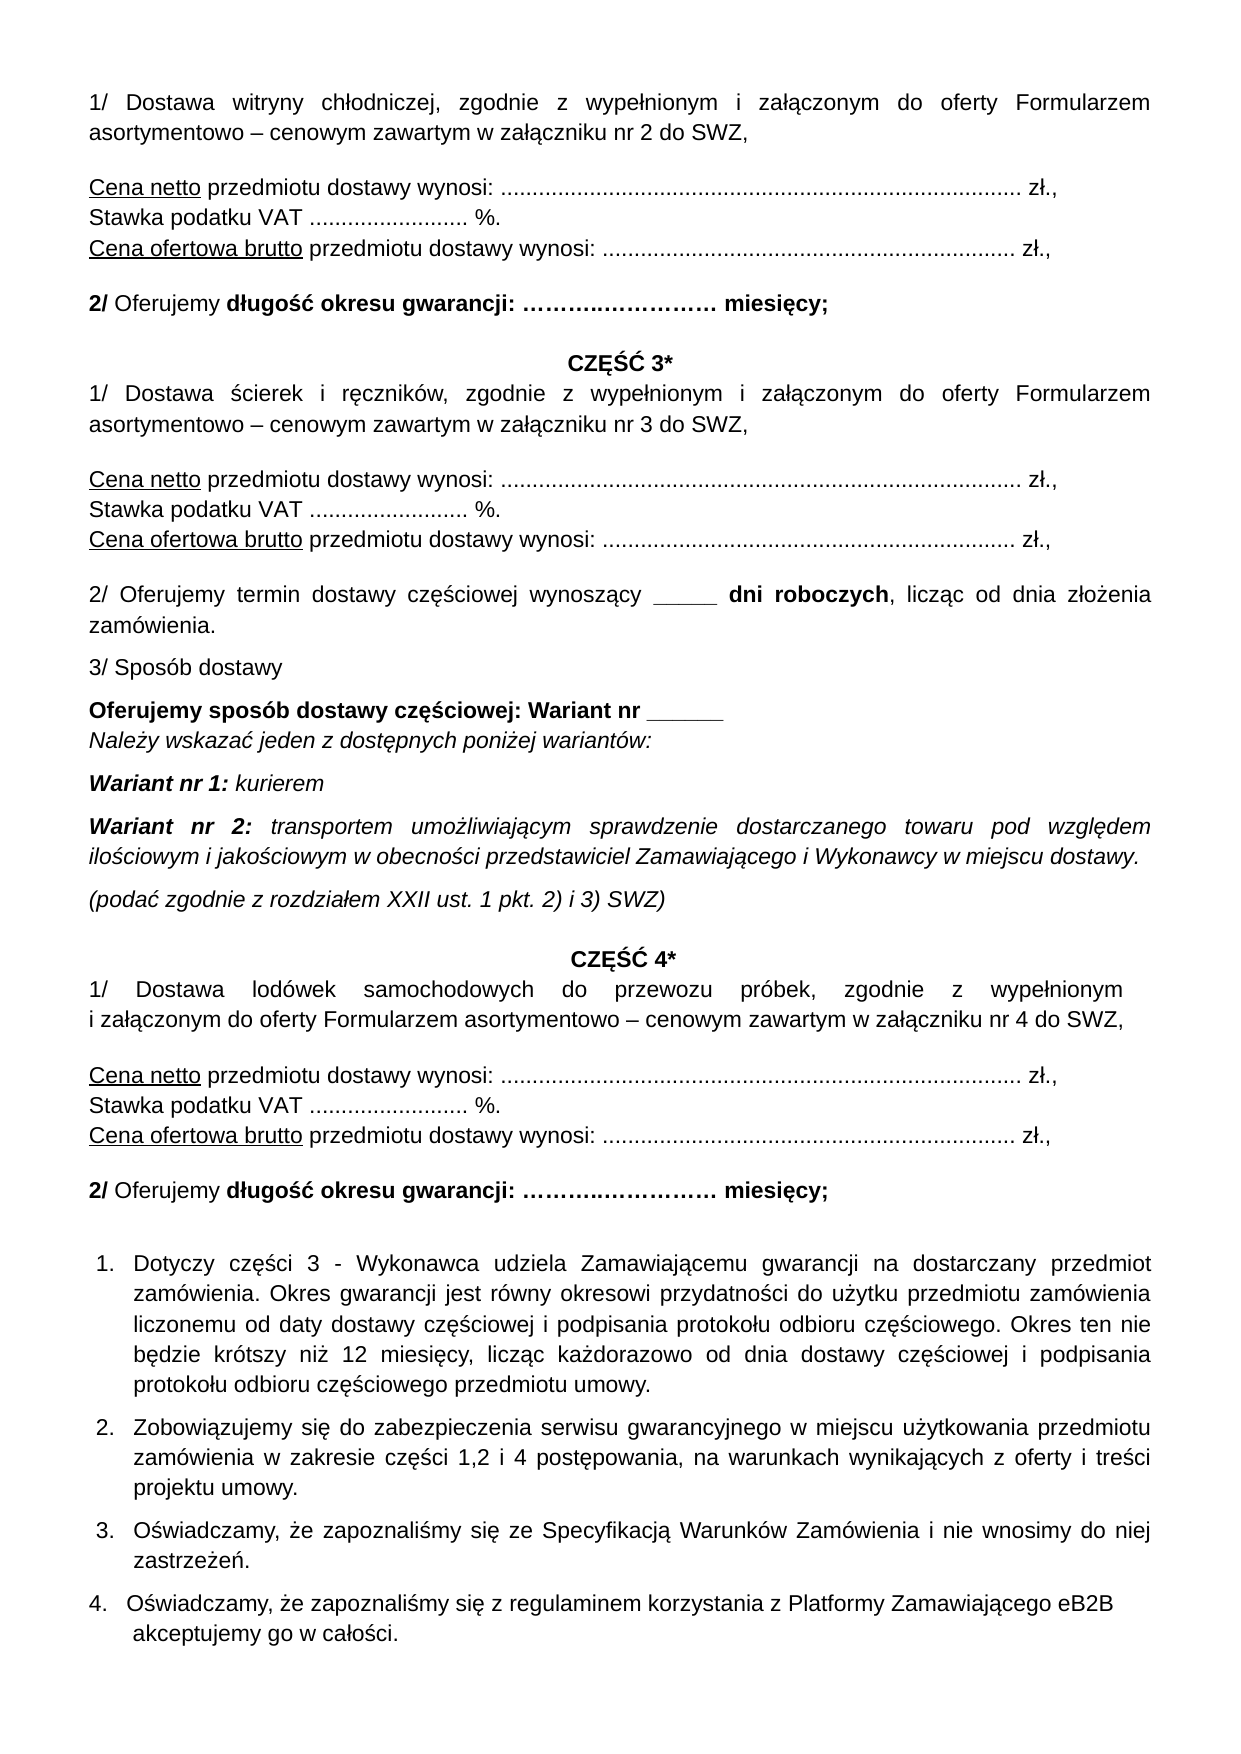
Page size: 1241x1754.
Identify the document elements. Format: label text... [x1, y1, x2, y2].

text Należy wskazać jeden z dostępnych poniżej wariantów: [89, 727, 1152, 753]
text Cena ofertowa brutto przedmiotu dostawy wynosi: ................................................................. zł., [89, 526, 1152, 552]
text 2/ Oferujemy długość okresu gwarancji: ………..…………… miesięcy; [89, 290, 1152, 316]
list Oświadczamy, że zapoznaliśmy się z regulaminem korzystania z Platformy Zamawiającego eB2B akceptujemy go w całości. [89, 1590, 1152, 1646]
text Wariant nr 1: kurierem [89, 770, 1152, 796]
list Zobowiązujemy się do zabezpieczenia serwisu gwarancyjnego w miejscu użytkowania przedmiotu zamówienia w zakresie części 1,2 i 4 postępowania, na warunkach wynikających z oferty i treści projektu umowy. [96, 1414, 1152, 1500]
text 1/ Dostawa witryny chłodniczej, zgodnie z wypełnionym i załączonym do oferty Formularzem asortymentowo – cenowym zawartym w załączniku nr 2 do SWZ, [89, 89, 1152, 145]
text Cena ofertowa brutto przedmiotu dostawy wynosi: ................................................................. zł., [89, 234, 1152, 261]
text Cena ofertowa brutto przedmiotu dostawy wynosi: ................................................................. zł., [89, 1122, 1152, 1148]
text Stawka podatku VAT ......................... %. [89, 204, 1152, 231]
text 1/ Dostawa lodówek samochodowych do przewozu próbek, zgodnie z wypełnionym i załączonym do oferty Formularzem asortymentowo – cenowym zawartym w załączniku nr 4 do SWZ, [89, 976, 1152, 1033]
text 1/ Dostawa ścierek i ręczników, zgodnie z wypełnionym i załączonym do oferty Formularzem asortymentowo – cenowym zawartym w załączniku nr 3 do SWZ, [89, 380, 1152, 437]
text 3/ Sposób dostawy [89, 654, 1152, 681]
text Stawka podatku VAT ......................... %. [89, 496, 1152, 522]
text 2/ Oferujemy termin dostawy częściowej wynoszący _____ dni roboczych, licząc od dnia złożenia zamówienia. [89, 581, 1152, 638]
list Oświadczamy, że zapoznaliśmy się ze Specyfikacją Warunków Zamówienia i nie wnosimy do niej zastrzeżeń. [96, 1517, 1152, 1573]
list Dotyczy części 3 - Wykonawca udziela Zamawiającemu gwarancji na dostarczany przedmiot zamówienia. Okres gwarancji jest równy okresowi przydatności do użytku przedmiotu zamówienia liczonemu od daty dostawy częściowej i podpisania protokołu odbioru częściowego. Okres ten nie będzie krótszy niż 12 miesięcy, licząc każdorazowo od dnia dostawy częściowej i podpisania protokołu odbioru częściowego przedmiotu umowy. [96, 1250, 1152, 1397]
text Cena netto przedmiotu dostawy wynosi: .................................................................................. zł., [89, 1062, 1152, 1088]
text Cena netto przedmiotu dostawy wynosi: .................................................................................. zł., [89, 174, 1152, 200]
text 2/ Oferujemy długość okresu gwarancji: ………..…………… miesięcy; [89, 1177, 1152, 1203]
text Stawka podatku VAT ......................... %. [89, 1092, 1152, 1118]
text CZĘŚĆ 3* [89, 350, 1152, 376]
text CZĘŚĆ 4* [89, 946, 1152, 972]
text Oferujemy sposób dostawy częściowej: Wariant nr ______ [89, 697, 1152, 723]
text (podać zgodnie z rozdziałem XXII ust. 1 pkt. 2) i 3) SWZ) [89, 886, 1152, 912]
text Wariant nr 2: transportem umożliwiającym sprawdzenie dostarczanego towaru pod względem ilościowym i jakościowym w obecności przedstawiciel Zamawiającego i Wykonawcy w miejscu dostawy. [89, 813, 1152, 869]
text Cena netto przedmiotu dostawy wynosi: .................................................................................. zł., [89, 466, 1152, 492]
